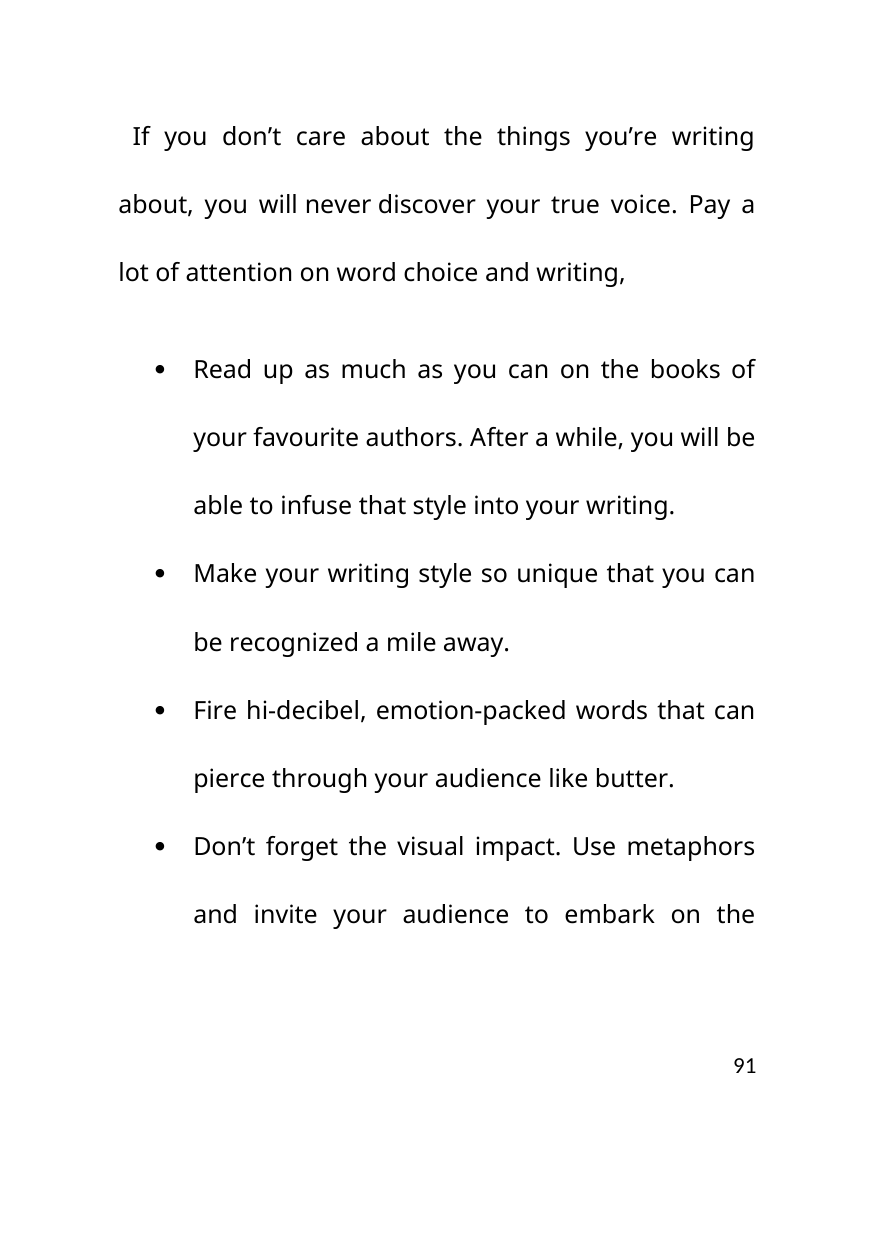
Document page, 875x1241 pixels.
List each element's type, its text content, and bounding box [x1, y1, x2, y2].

list Fire hi-decibel, emotion-packed words that can pierce through your audience like butter. [156, 692, 756, 794]
list Make your writing style so unique that you can be recognized a mile away. [156, 556, 756, 658]
list Read up as much as you can on the books of your favourite authors. After a while, you will be able to infuse that style into your writing. [156, 352, 756, 522]
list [156, 828, 756, 931]
text If you don’t care about the things you’re writing about, you will never discover your true voice. Pay a lot of attention on word choice and writing, [118, 118, 756, 288]
